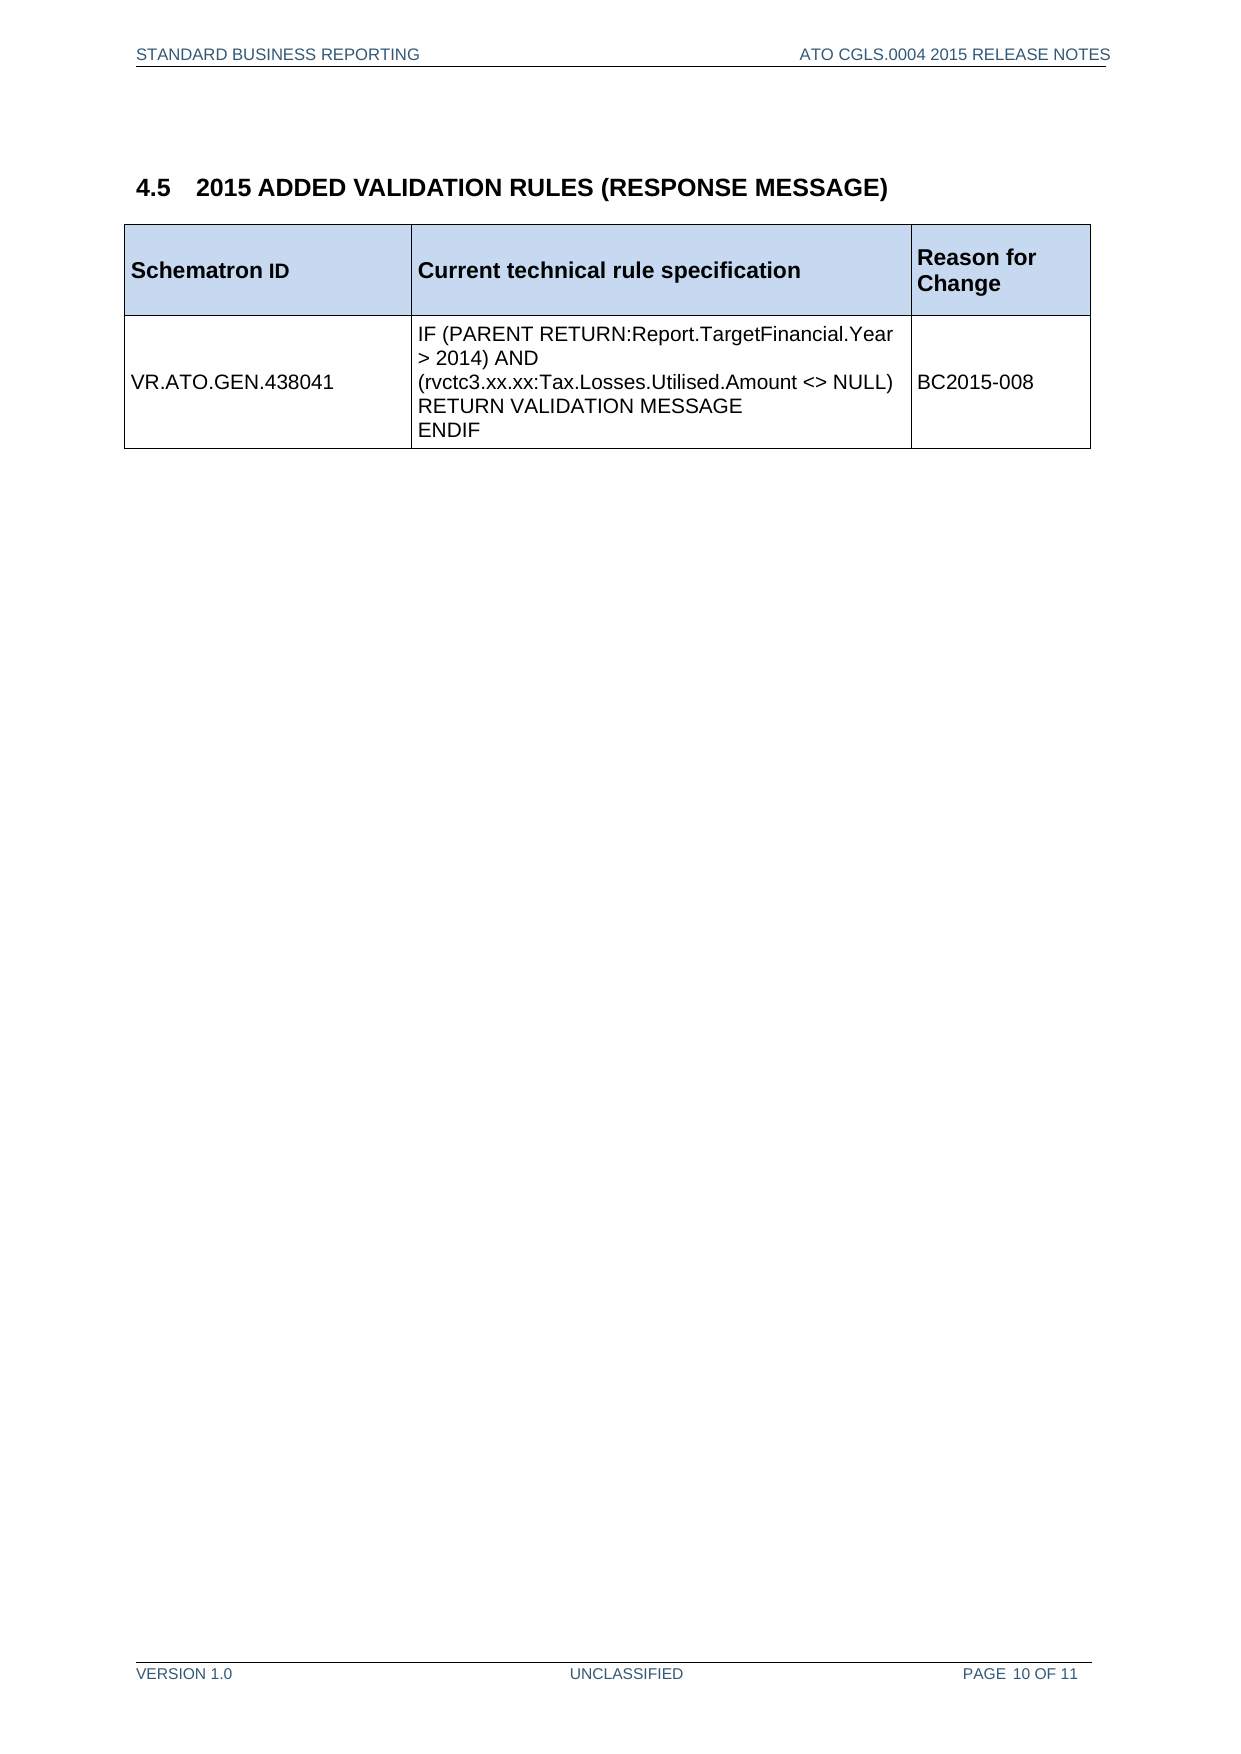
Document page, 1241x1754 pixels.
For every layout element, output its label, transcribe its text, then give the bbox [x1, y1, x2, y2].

table_header Reason for Change [912, 225, 1090, 315]
table_cell BC2015-008 [912, 316, 1090, 448]
table_cell VR.ATO.GEN.438041 [125, 316, 411, 448]
table_header Current technical rule specification [412, 225, 911, 315]
table_header Schematron ID [125, 225, 411, 315]
table_cell IF (PARENT RETURN:Report.TargetFinancial.Year > 2014) AND (rvctc3.xx.xx:Tax.Losses.Utilised.Amount <> NULL) RETURN VALIDATION MESSAGE ENDIF [412, 316, 911, 448]
text 2015 Added Validation Rules (Response Message) [136, 173, 1106, 201]
